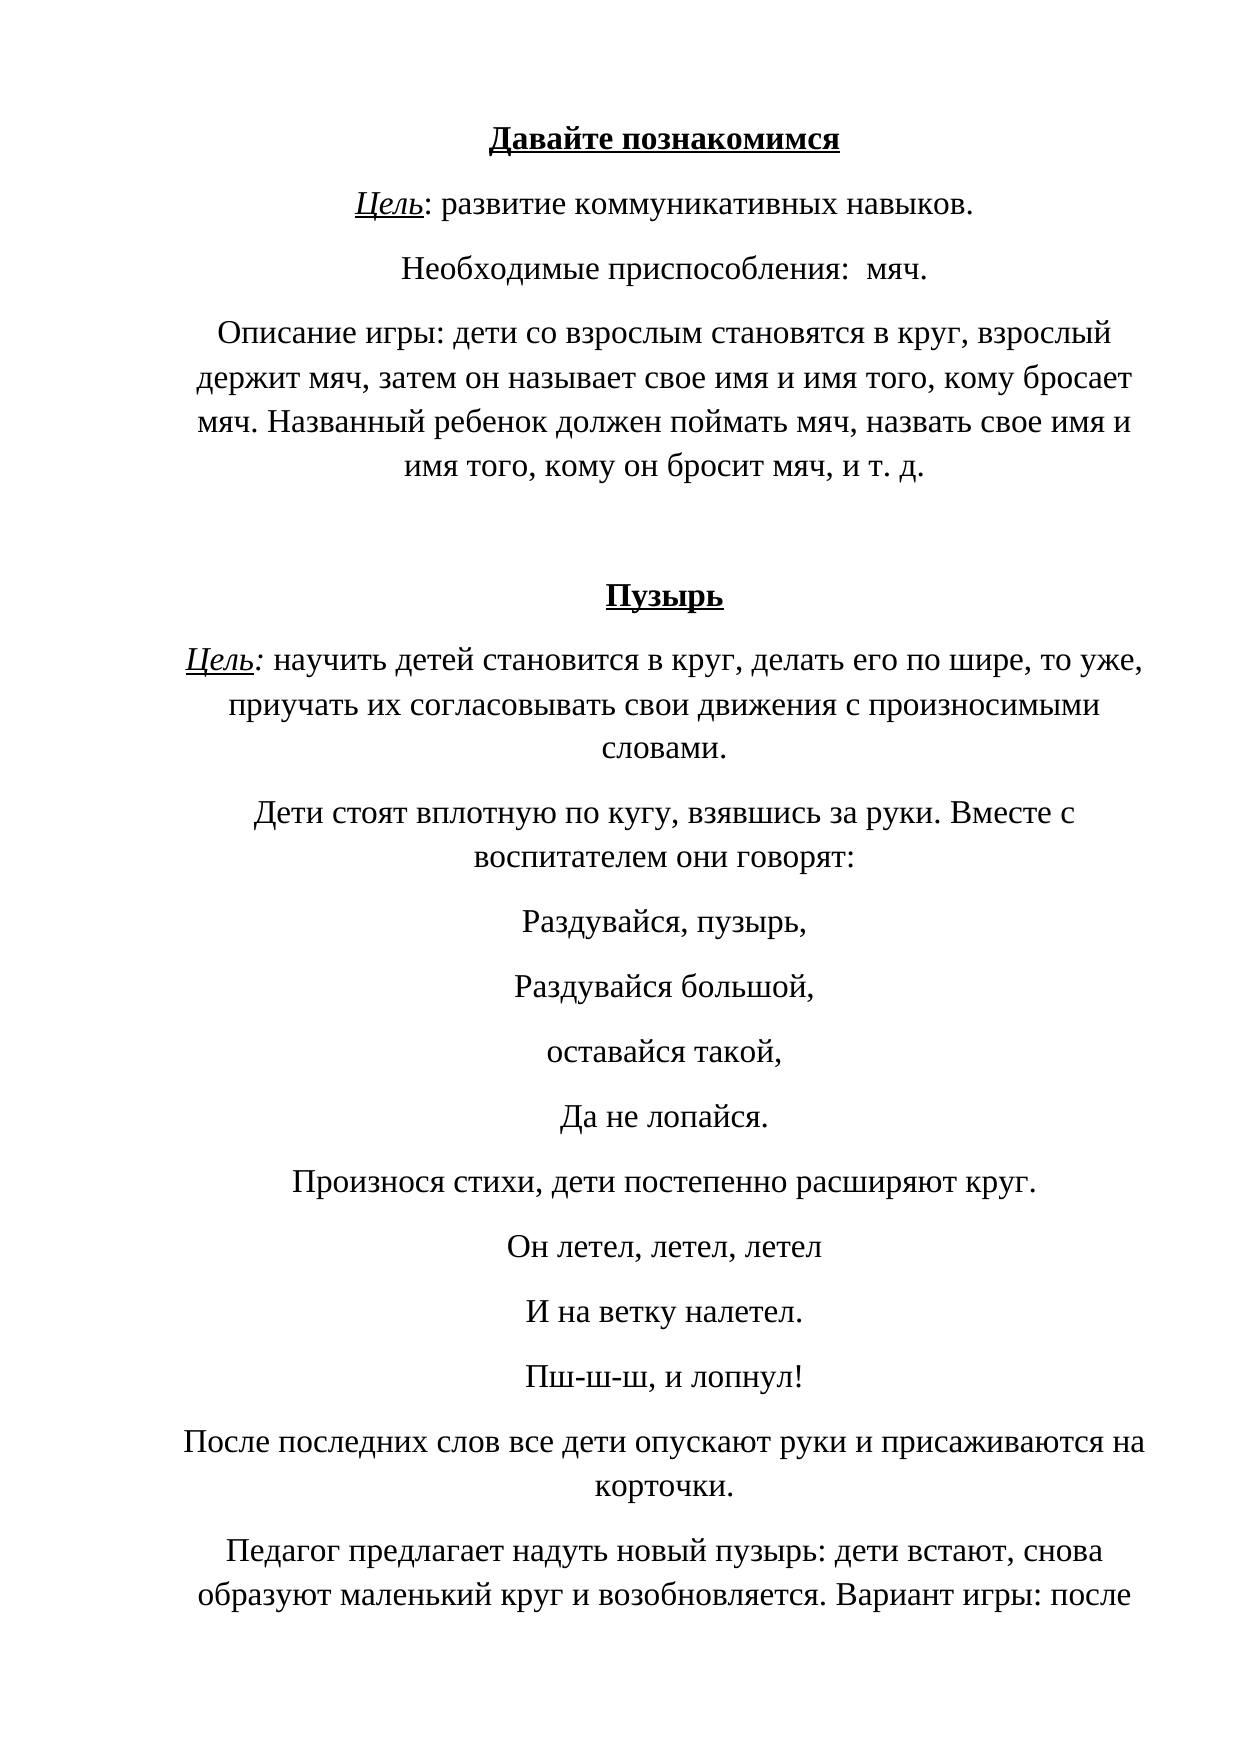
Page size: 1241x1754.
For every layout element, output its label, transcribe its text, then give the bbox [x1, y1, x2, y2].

text Пузырь [177, 575, 1152, 613]
text Цель: научить детей становится в круг, делать его по шире, то уже, приучать их согласовывать свои движения с произносимыми словами. [177, 640, 1152, 766]
text Пш-ш-ш, и лопнул! [177, 1356, 1152, 1394]
text Раздувайся большой, [177, 967, 1152, 1005]
text Раздувайся, пузырь, [177, 902, 1152, 940]
text Дети стоят вплотную по кугу, взявшись за руки. Вместе с воспитателем они говорят: [177, 793, 1152, 875]
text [177, 1530, 1152, 1612]
text Произнося стихи, дети постепенно расширяют круг. [177, 1161, 1152, 1199]
text Описание игры: дети со взрослым становятся в круг, взрослый держит мяч, затем он называет свое имя и имя того, кому бросает мяч. Названный ребенок должен поймать мяч, назвать свое имя и имя того, кому он бросит мяч, и т. д. [177, 313, 1152, 483]
text Цель: развитие коммуникативных навыков. [177, 183, 1152, 221]
text Он летел, летел, летел [177, 1226, 1152, 1264]
text оставайся такой, [177, 1031, 1152, 1070]
text И на ветку налетел. [177, 1291, 1152, 1329]
text Необходимые приспособления: мяч. [177, 248, 1152, 286]
text После последних слов все дети опускают руки и присаживаются на корточки. [177, 1421, 1152, 1503]
text Да не лопайся. [177, 1096, 1152, 1135]
text Давайте познакомимся [177, 118, 1152, 156]
